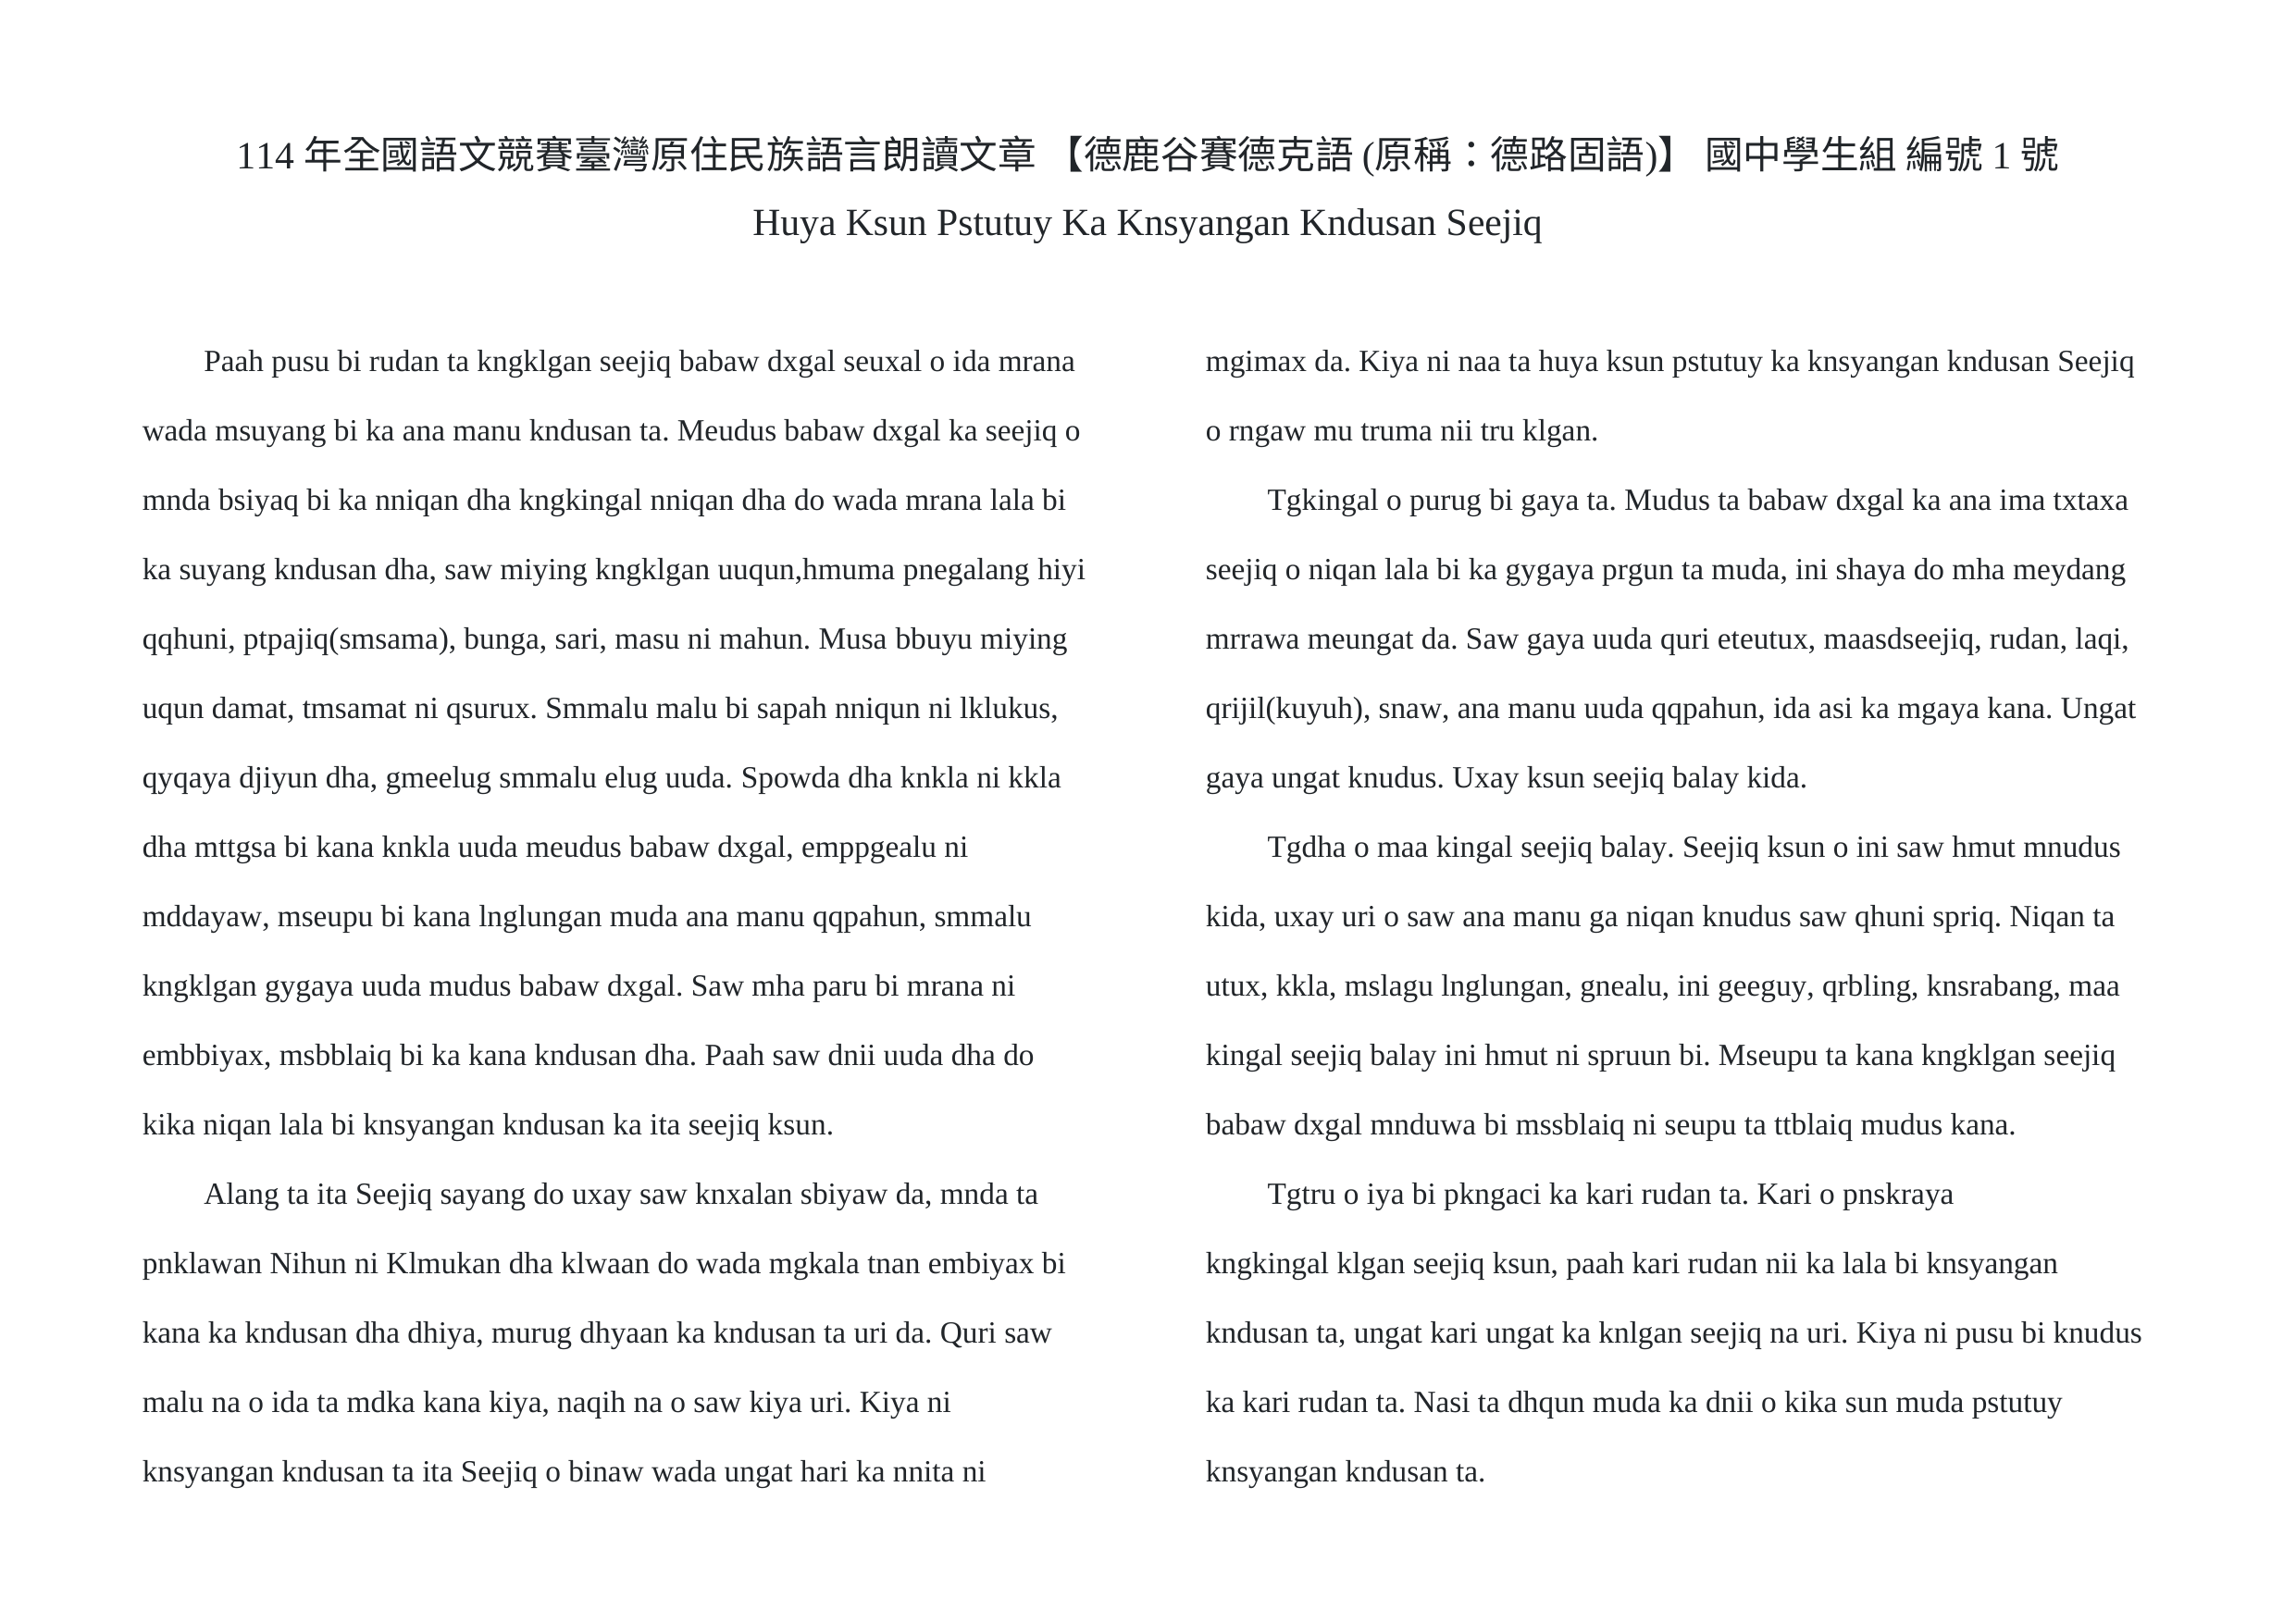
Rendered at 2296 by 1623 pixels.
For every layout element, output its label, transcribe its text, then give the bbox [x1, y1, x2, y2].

text Huya Ksun Pstutuy Ka Knsyangan Kndusan Seejiq [142, 187, 2153, 256]
text Tgtru o iya bi pkngaci ka kari rudan ta. Kari o pnskraya kngkingal klgan seejiq ksun, paah kari rudan nii ka lala bi knsyangan kndusan ta, ungat kari ungat ka knlgan seejiq na uri. Kiya ni pusu bi knudus ka kari rudan ta. Nasi ta dhqun muda ka dnii o kika sun muda pstutuy knsyangan kndusan ta. [1206, 1158, 2153, 1505]
text Alang ta ita Seejiq sayang do uxay saw knxalan sbiyaw da, mnda ta pnklawan Nihun ni Klmukan dha klwaan do wada mgkala tnan embiyax bi kana ka kndusan dha dhiya, murug dhyaan ka kndusan ta uri da. Quri saw malu na o ida ta mdka kana kiya, naqih na o saw kiya uri. Kiya ni knsyangan kndusan ta ita Seejiq o binaw wada ungat hari ka nnita ni mgimax da. Kiya ni naa ta huya ksun pstutuy ka knsyangan kndusan Seejiq o rngaw mu truma nii tru klgan. [1206, 326, 2153, 465]
text Paah pusu bi rudan ta kngklgan seejiq babaw dxgal seuxal o ida mrana wada msuyang bi ka ana manu kndusan ta. Meudus babaw dxgal ka seejiq o mnda bsiyaq bi ka nniqan dha kngkingal nniqan dha do wada mrana lala bi ka suyang kndusan dha, saw miying kngklgan uuqun,hmuma pnegalang hiyi qqhuni, ptpajiq(smsama), bunga, sari, masu ni mahun. Musa bbuyu miying uqun damat, tmsamat ni qsurux. Smmalu malu bi sapah nniqun ni lklukus, qyqaya djiyun dha, gmeelug smmalu elug uuda. Spowda dha knkla ni kkla dha mttgsa bi kana knkla uuda meudus babaw dxgal, emppgealu ni mddayaw, mseupu bi kana lnglungan muda ana manu qqpahun, smmalu kngklgan gygaya uuda mudus babaw dxgal. Saw mha paru bi mrana ni embbiyax, msbblaiq bi ka kana kndusan dha. Paah saw dnii uuda dha do kika niqan lala bi knsyangan kndusan ka ita seejiq ksun. [142, 326, 1090, 1158]
text 114 年全國語文競賽臺灣原住民族語言朗讀文章 【德鹿谷賽德克語 (原稱：德路固語)】 國中學生組 編號 1 號 [142, 118, 2153, 187]
text Tgkingal o purug bi gaya ta. Mudus ta babaw dxgal ka ana ima txtaxa seejiq o niqan lala bi ka gygaya prgun ta muda, ini shaya do mha meydang mrrawa meungat da. Saw gaya uuda quri eteutux, maasdseejiq, rudan, laqi, qrijil(kuyuh), snaw, ana manu uuda qqpahun, ida asi ka mgaya kana. Ungat gaya ungat knudus. Uxay ksun seejiq balay kida. [1206, 465, 2153, 812]
text Alang ta ita Seejiq sayang do uxay saw knxalan sbiyaw da, mnda ta pnklawan Nihun ni Klmukan dha klwaan do wada mgkala tnan embiyax bi kana ka kndusan dha dhiya, murug dhyaan ka kndusan ta uri da. Quri saw malu na o ida ta mdka kana kiya, naqih na o saw kiya uri. Kiya ni knsyangan kndusan ta ita Seejiq o binaw wada ungat hari ka nnita ni mgimax da. Kiya ni naa ta huya ksun pstutuy ka knsyangan kndusan Seejiq o rngaw mu truma nii tru klgan. [142, 1158, 1090, 1505]
text Tgdha o maa kingal seejiq balay. Seejiq ksun o ini saw hmut mnudus kida, uxay uri o saw ana manu ga niqan knudus saw qhuni spriq. Niqan ta utux, kkla, mslagu lnglungan, gnealu, ini geeguy, qrbling, knsrabang, maa kingal seejiq balay ini hmut ni spruun bi. Mseupu ta kana kngklgan seejiq babaw dxgal mnduwa bi mssblaiq ni seupu ta ttblaiq mudus kana. [1206, 812, 2153, 1158]
